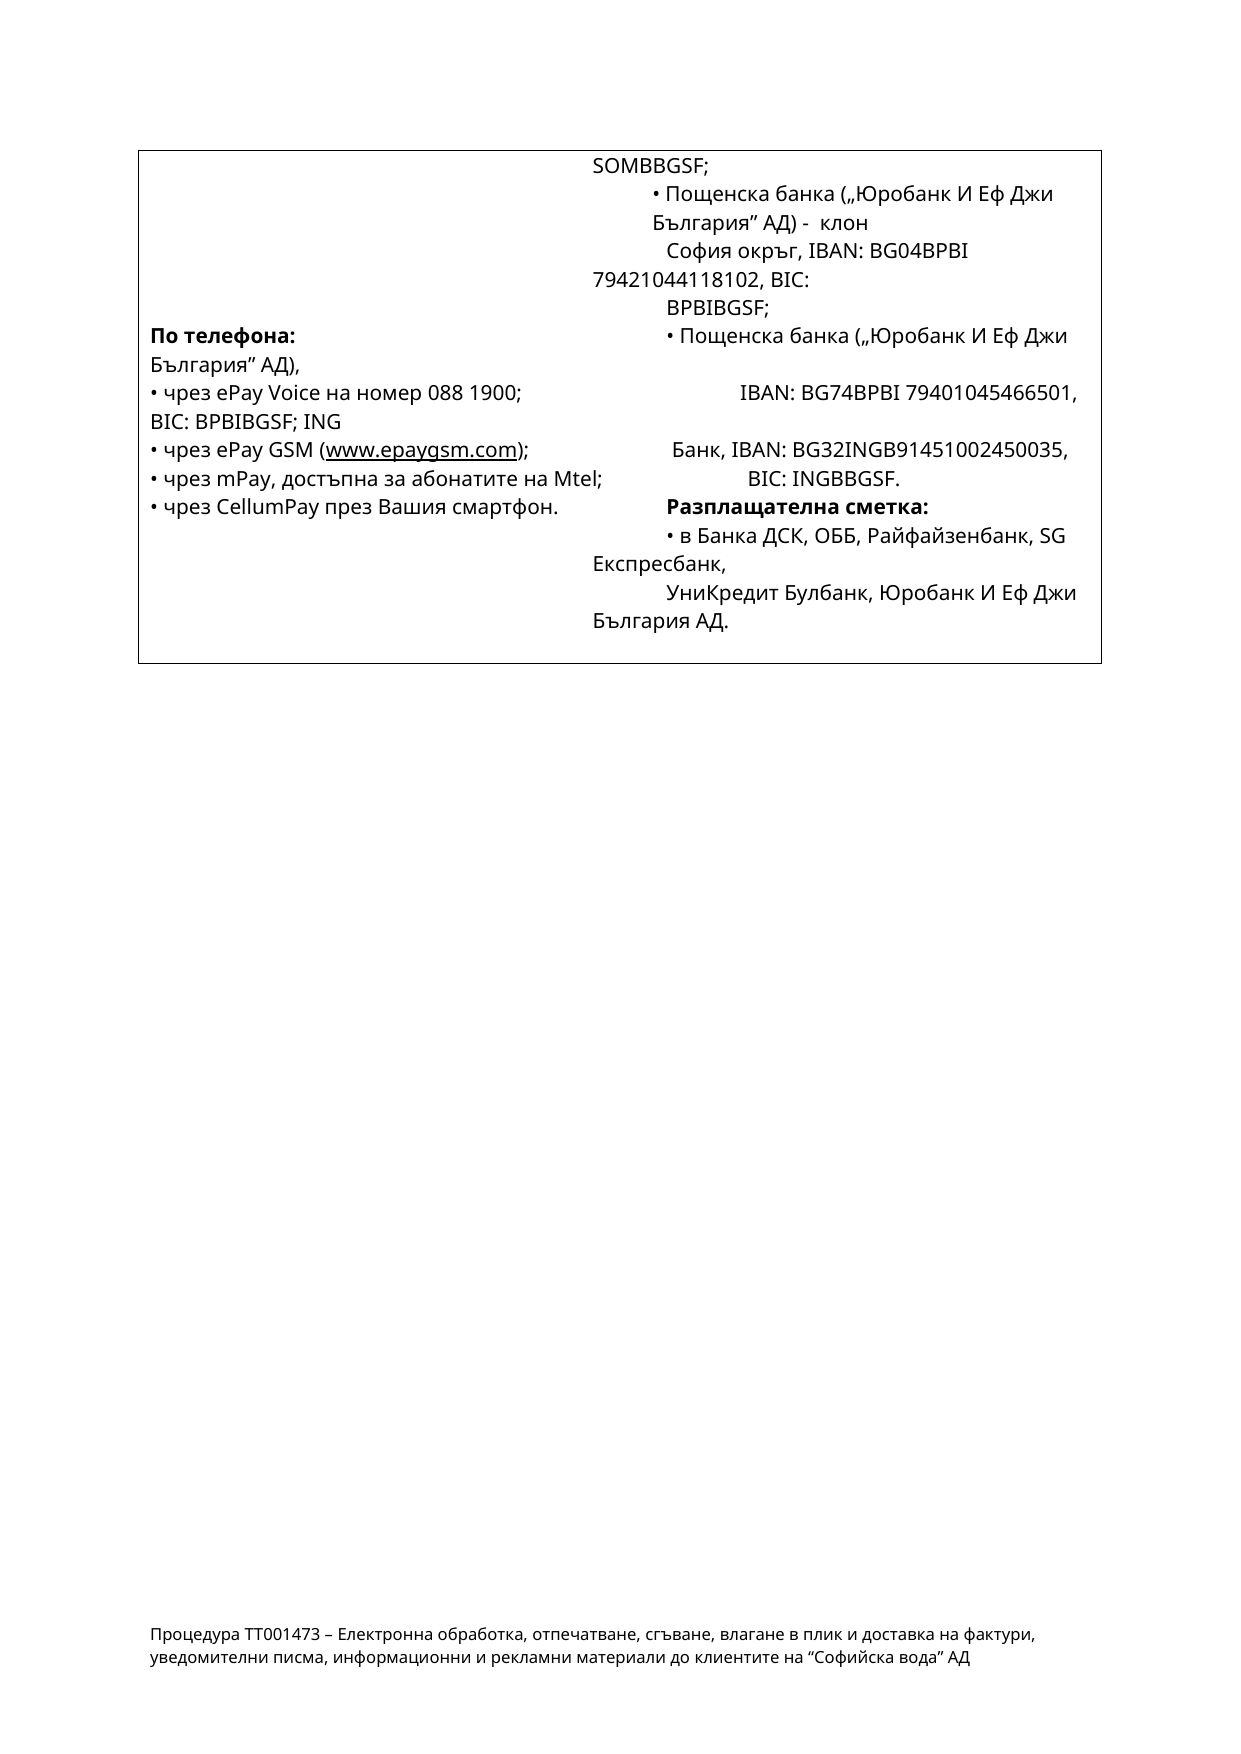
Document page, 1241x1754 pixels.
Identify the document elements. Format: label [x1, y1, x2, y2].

table_header [139, 151, 1101, 663]
